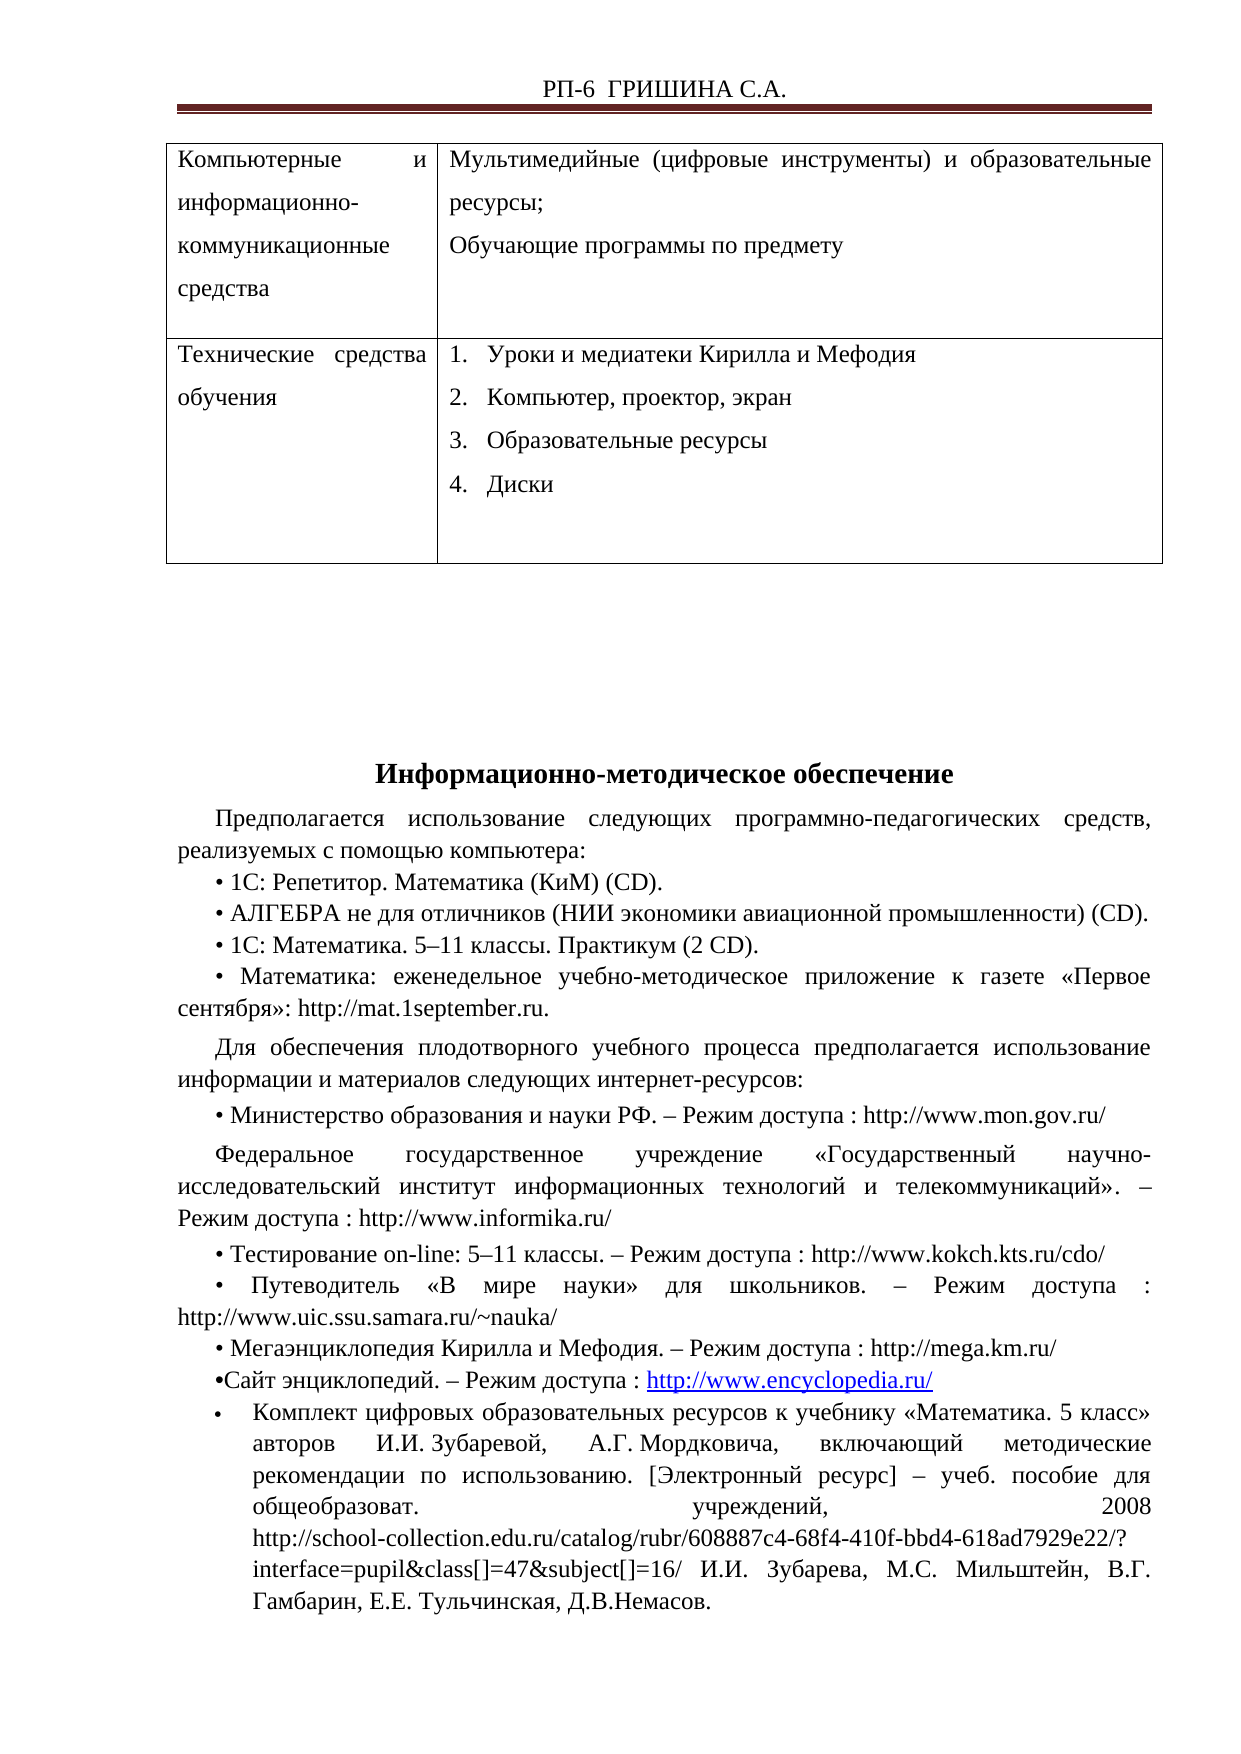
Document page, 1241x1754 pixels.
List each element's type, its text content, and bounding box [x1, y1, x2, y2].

text Предполагается использование следующих программно-педагогических средств, реализуемых с помощью компьютера: [177, 803, 1152, 864]
text • 1С: Репетитор. Математика (КиМ) (CD). [177, 867, 1152, 895]
text • АЛГЕБРА не для отличников (НИИ экономики авиационной промышленности) (CD). [177, 898, 1152, 927]
table_cell Уроки и медиатеки Кирилла и Мефодия Компьютер, проектор, экран Образовательные ресурсы Диски [438, 339, 1162, 563]
text • Математика: еженедельное учебно-методическое приложение к газете «Первое сентября»: http://mat.1september.ru. [177, 961, 1152, 1022]
text Федеральное государственное учреждение «Государственный научно-исследовательский институт информационных технологий и телекоммуникаций». – Режим доступа : http://www.informika.ru/ [177, 1139, 1152, 1231]
text • Путеводитель «В мире науки» для школьников. – Режим доступа : http://www.uic.ssu.samara.ru/~nauka/ [177, 1270, 1152, 1331]
table_cell Технические средства обучения [167, 339, 437, 563]
text •Сайт энциклопедий. – Режим доступа : http://www.encyclopedia.ru/ [177, 1365, 1152, 1394]
text • Мегаэнциклопедия Кирилла и Мефодия. – Режим доступа : http://mega.km.ru/ [177, 1333, 1152, 1362]
text • Тестирование on-line: 5–11 классы. – Режим доступа : http://www.kokch.kts.ru/cdo/ [177, 1239, 1152, 1268]
text Для обеспечения плодотворного учебного процесса предполагается использование информации и материалов следующих интернет-ресурсов: [177, 1032, 1152, 1093]
text Информационно-методическое обеспечение [177, 756, 1152, 789]
text • 1С: Математика. 5–11 классы. Практикум (2 CD). [177, 930, 1152, 958]
text • Министерство образования и науки РФ. – Режим доступа : http://www.mon.gov.ru/ [177, 1100, 1152, 1129]
list Комплект цифровых образовательных ресурсов к учебнику «Математика. 5 класс» авторов И.И. Зубаревой, А.Г. Мордковича, включающий методические рекомендации по использованию. [Электронный ресурс] – учеб. пособие для общеобразоват. учреждений, 2008 http://school-collection.edu.ru/catalog/rubr/608887c4-68f4-410f-bbd4-618ad7929e22/?interface=pupil&class[]=47&subject[]=16/ И.И. Зубарева, М.С. Мильштейн, В.Г. Гамбарин, Е.Е. Тульчинская, Д.В.Немасов. [215, 1397, 1152, 1615]
table_cell Мультимедийные (цифровые инструменты) и образовательные ресурсы; Обучающие программы по предмету [438, 144, 1162, 338]
table_cell Компьютерные и информационно-коммуникационные средства [167, 144, 437, 338]
